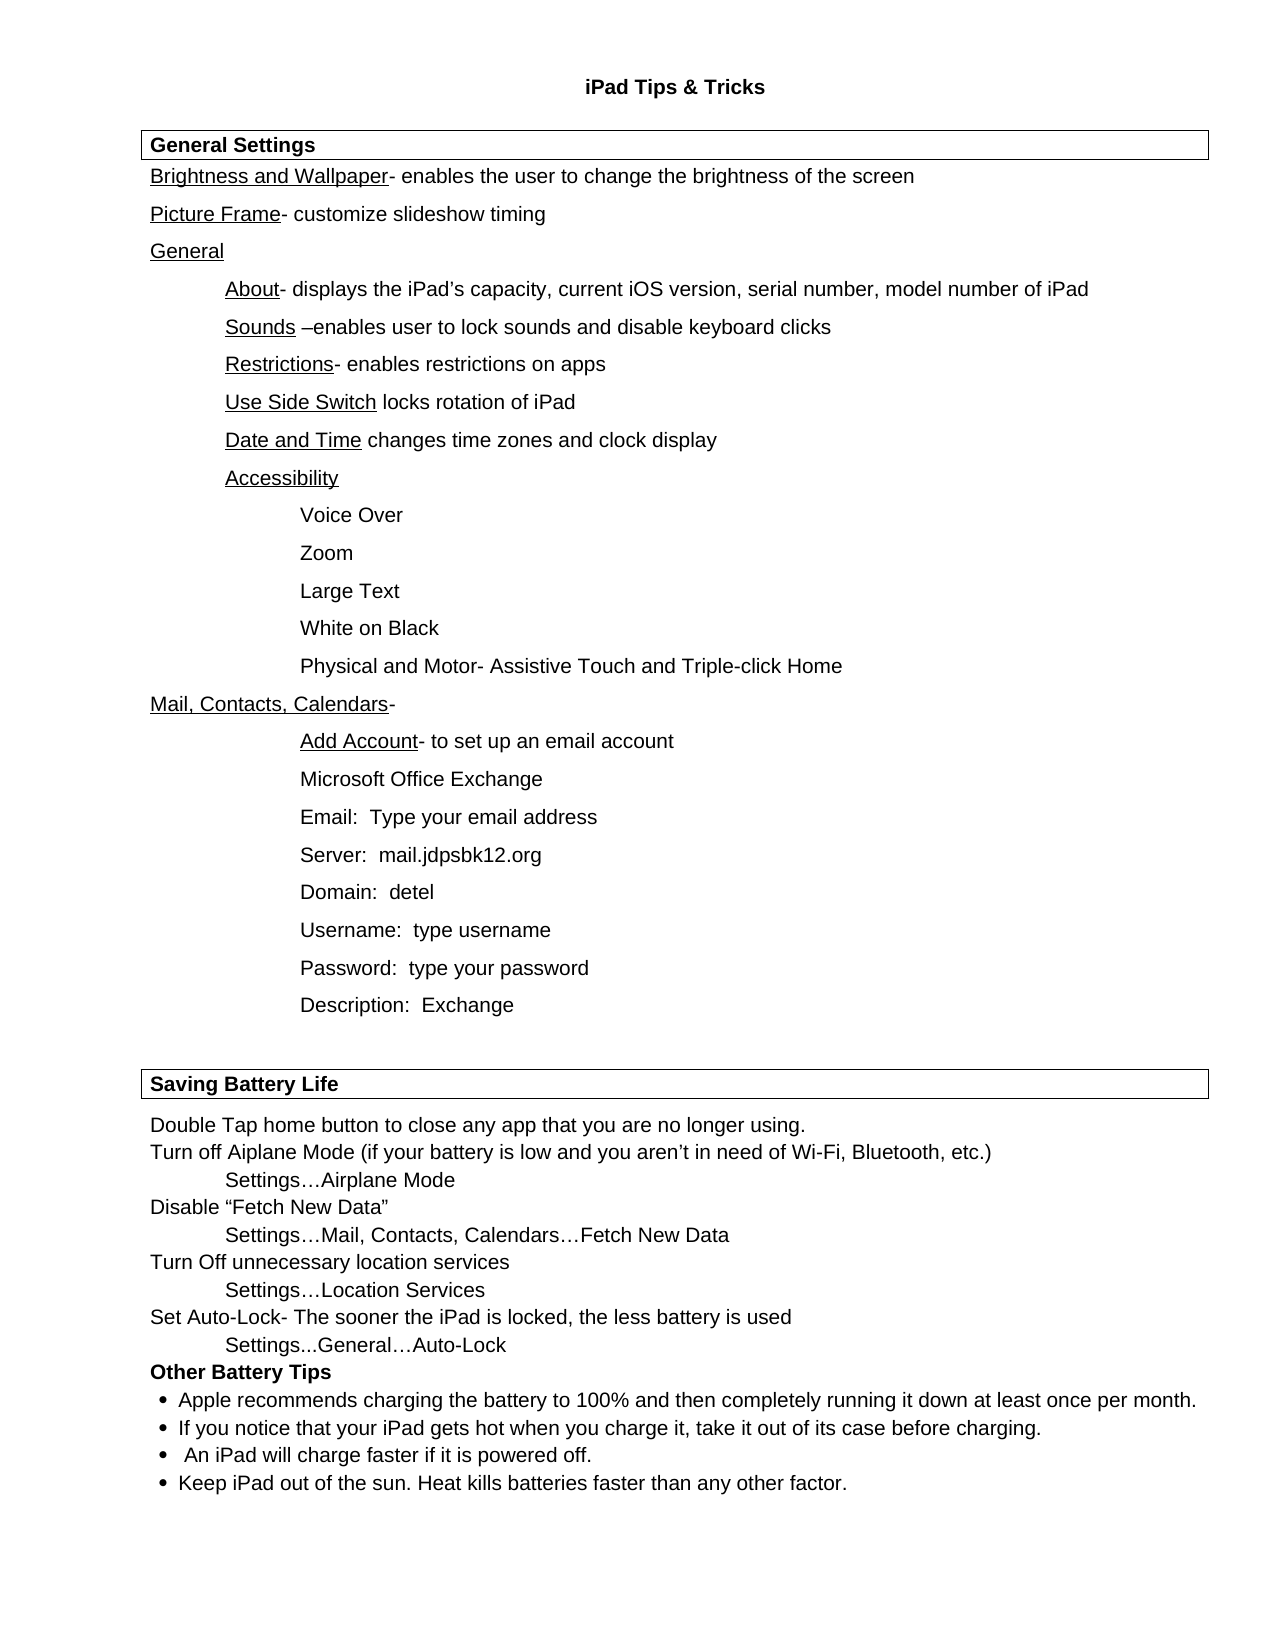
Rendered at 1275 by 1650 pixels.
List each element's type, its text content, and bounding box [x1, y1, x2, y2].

text Date and Time changes time zones and clock display [150, 428, 1200, 452]
list An iPad will charge faster if it is powered off. [159, 1443, 1200, 1467]
text General Settings [142, 131, 1208, 159]
text Settings…Mail, Contacts, Calendars…Fetch New Data [150, 1223, 1200, 1247]
text Settings...General…Auto-Lock [150, 1333, 1200, 1357]
text Username: type username [150, 918, 1200, 942]
text Double Tap home button to close any app that you are no longer using. [150, 1113, 1200, 1137]
text Password: type your password [150, 956, 1200, 979]
text Picture Frame- customize slideshow timing [150, 201, 1200, 225]
text Other Battery Tips [150, 1360, 1200, 1384]
text Add Account- to set up an email account [150, 729, 1200, 753]
text Restrictions- enables restrictions on apps [150, 352, 1200, 376]
text Set Auto-Lock- The sooner the iPad is locked, the less battery is used [150, 1305, 1200, 1329]
list Apple recommends charging the battery to 100% and then completely running it down at least once per month. [159, 1388, 1200, 1412]
text Accessibility [150, 465, 1200, 489]
text About- displays the iPad’s capacity, current iOS version, serial number, model number of iPad [150, 277, 1200, 301]
text Description: Exchange [150, 993, 1200, 1017]
text Settings…Airplane Mode [150, 1168, 1200, 1192]
text General [150, 239, 1200, 263]
text Sounds –enables user to lock sounds and disable keyboard clicks [150, 314, 1200, 338]
text Use Side Switch locks rotation of iPad [150, 390, 1200, 414]
text iPad Tips & Tricks [150, 75, 1200, 99]
text Large Text [150, 578, 1200, 602]
text Server: mail.jdpsbk12.org [150, 842, 1200, 866]
text Microsoft Office Exchange [150, 767, 1200, 791]
text Settings…Location Services [150, 1278, 1200, 1302]
list Keep iPad out of the sun. Heat kills batteries faster than any other factor. [159, 1471, 1200, 1494]
text Saving Battery Life [142, 1070, 1208, 1098]
text Zoom [150, 541, 1200, 565]
text Turn off Aiplane Mode (if your battery is low and you aren’t in need of Wi-Fi, Bluetooth, etc.) [150, 1140, 1200, 1164]
text Disable “Fetch New Data” [150, 1195, 1200, 1219]
text Voice Over [150, 503, 1200, 527]
text Turn Off unnecessary location services [150, 1250, 1200, 1274]
list If you notice that your iPad gets hot when you charge it, take it out of its case before charging. [159, 1415, 1200, 1439]
text Domain: detel [150, 880, 1200, 904]
text Physical and Motor- Assistive Touch and Triple-click Home [150, 654, 1200, 678]
text White on Black [150, 616, 1200, 640]
text Brightness and Wallpaper- enables the user to change the brightness of the screen [150, 164, 1200, 188]
text Email: Type your email address [150, 805, 1200, 829]
text Mail, Contacts, Calendars- [150, 692, 1200, 716]
